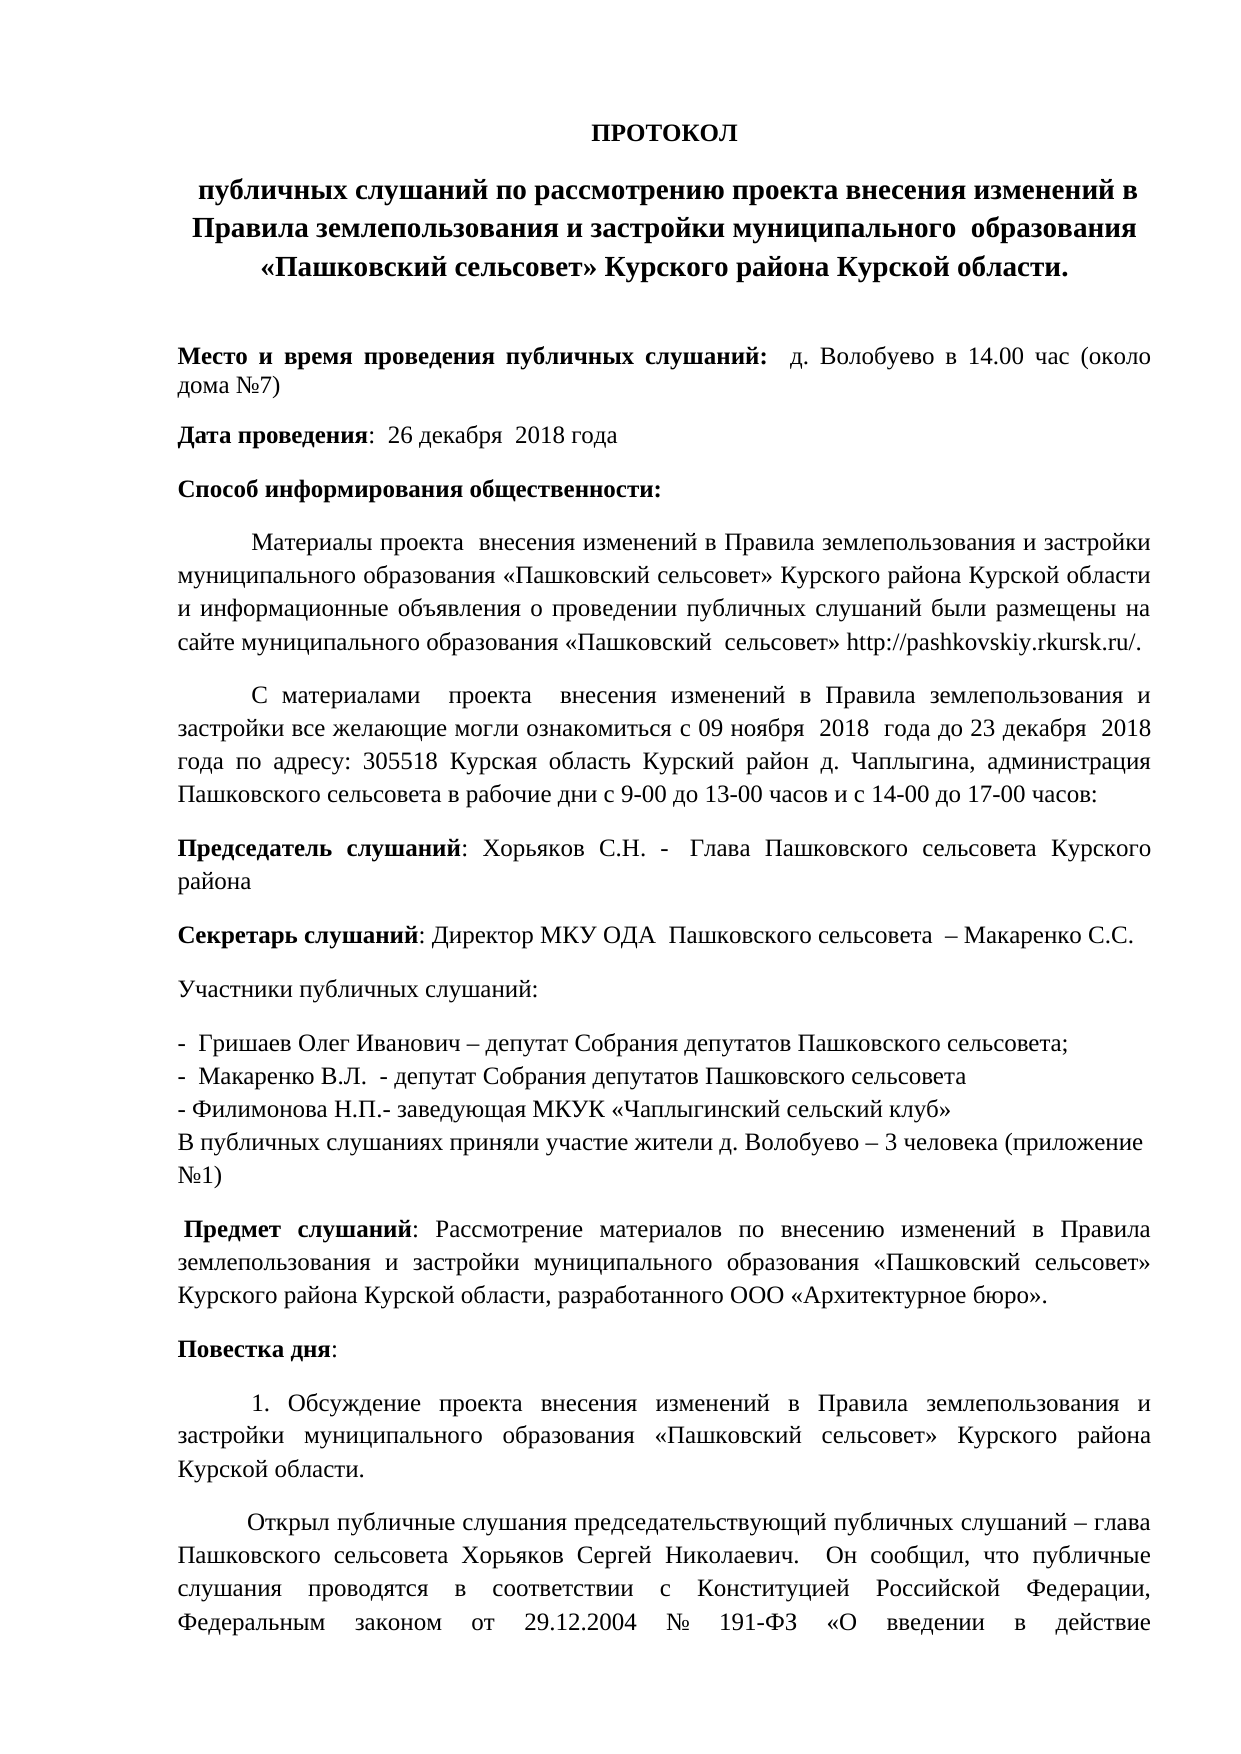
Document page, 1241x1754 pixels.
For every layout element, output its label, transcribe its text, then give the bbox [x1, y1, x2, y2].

text Предмет слушаний: Рассмотрение материалов по внесению изменений в Правила землепользования и застройки муниципального образования «Пашковский сельсовет» Курского района Курской области, разработанного ООО «Архитектурное бюро». [177, 1214, 1152, 1309]
text 1. Обсуждение проекта внесения изменений в Правила землепользования и застройки муниципального образования «Пашковский сельсовет» Курского района Курской области. [177, 1388, 1152, 1482]
text - Филимонова Н.П.- заведующая МКУК «Чаплыгинский сельский клуб» [177, 1094, 1152, 1123]
text В публичных слушаниях приняли участие жители д. Волобуево – 3 человека (приложение №1) [177, 1127, 1152, 1189]
text Дата проведения: 26 декабря 2018 года [177, 420, 1152, 448]
text С материалами проекта внесения изменений в Правила землепользования и застройки все желающие могли ознакомиться с 09 ноября 2018 года до 23 декабря 2018 года по адресу: 305518 Курская область Курский район д. Чаплыгина, администрация Пашковского сельсовета в рабочие дни с 9-00 до 13-00 часов и с 14-00 до 17-00 часов: [177, 680, 1152, 808]
text ПРОТОКОЛ [177, 118, 1152, 147]
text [177, 1507, 1152, 1635]
text Место и время проведения публичных слушаний: д. Волобуево в 14.00 час (около дома №7) [177, 341, 1152, 399]
text Секретарь слушаний: Директор МКУ ОДА Пашковского сельсовета – Макаренко С.С. [177, 920, 1152, 949]
text публичных слушаний по рассмотрению проекта внесения изменений в Правила землепользования и застройки муниципального образования «Пашковский сельсовет» Курского района Курской области. [177, 172, 1152, 283]
text - Гришаев Олег Иванович – депутат Собрания депутатов Пашковского сельсовета; [177, 1028, 1152, 1057]
text Способ информирования общественности: [177, 474, 1152, 502]
text Материалы проекта внесения изменений в Правила землепользования и застройки муниципального образования «Пашковский сельсовет» Курского района Курской области и информационные объявления о проведении публичных слушаний были размещены на сайте муниципального образования «Пашковский сельсовет» http://pashkovskiy.rkursk.ru/. [177, 527, 1152, 655]
text Повестка дня: [177, 1334, 1152, 1362]
text Участники публичных слушаний: [177, 974, 1152, 1003]
text Председатель слушаний: Хорьяков С.Н. - Глава Пашковского сельсовета Курского района [177, 833, 1152, 895]
text - Макаренко В.Л. - депутат Собрания депутатов Пашковского сельсовета [177, 1061, 1152, 1090]
